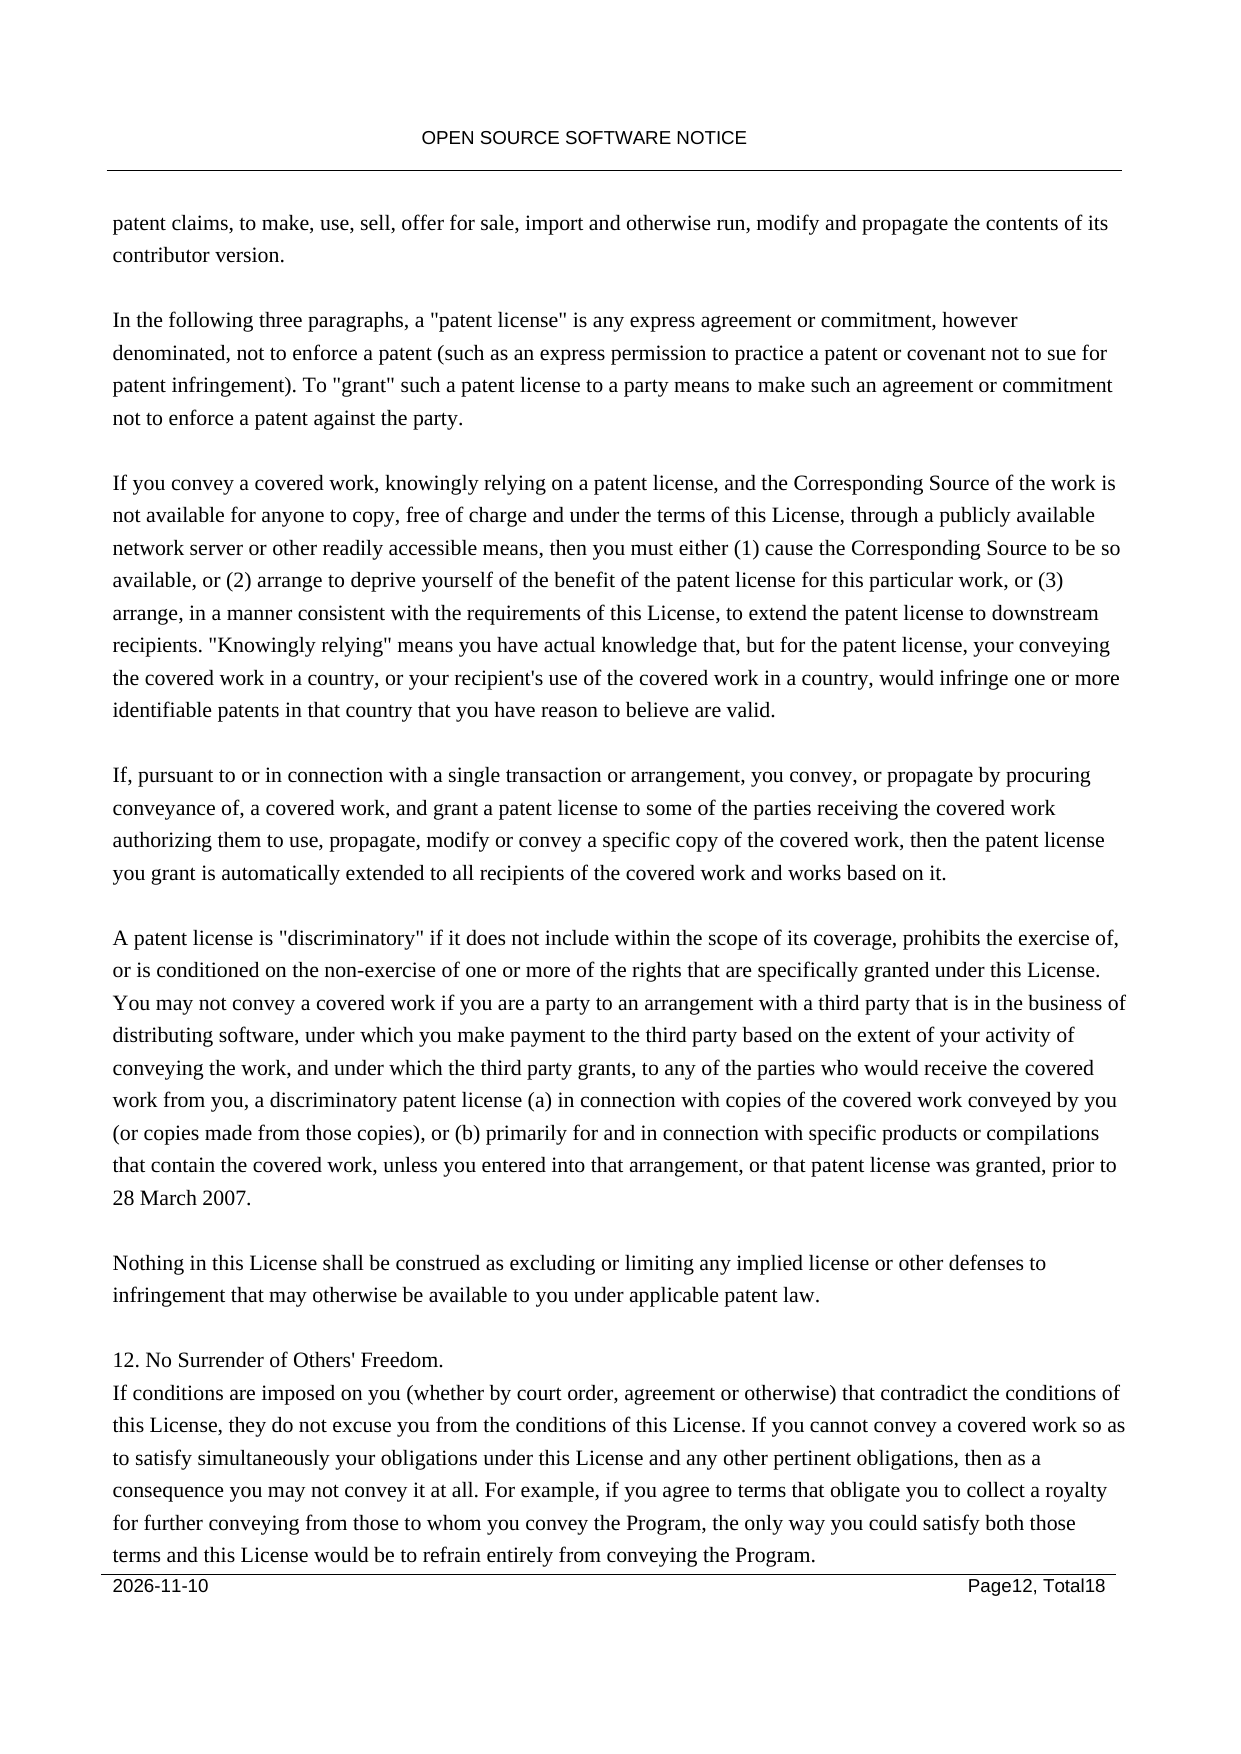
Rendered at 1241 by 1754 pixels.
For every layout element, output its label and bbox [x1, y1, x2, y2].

text [112, 206, 1128, 1571]
